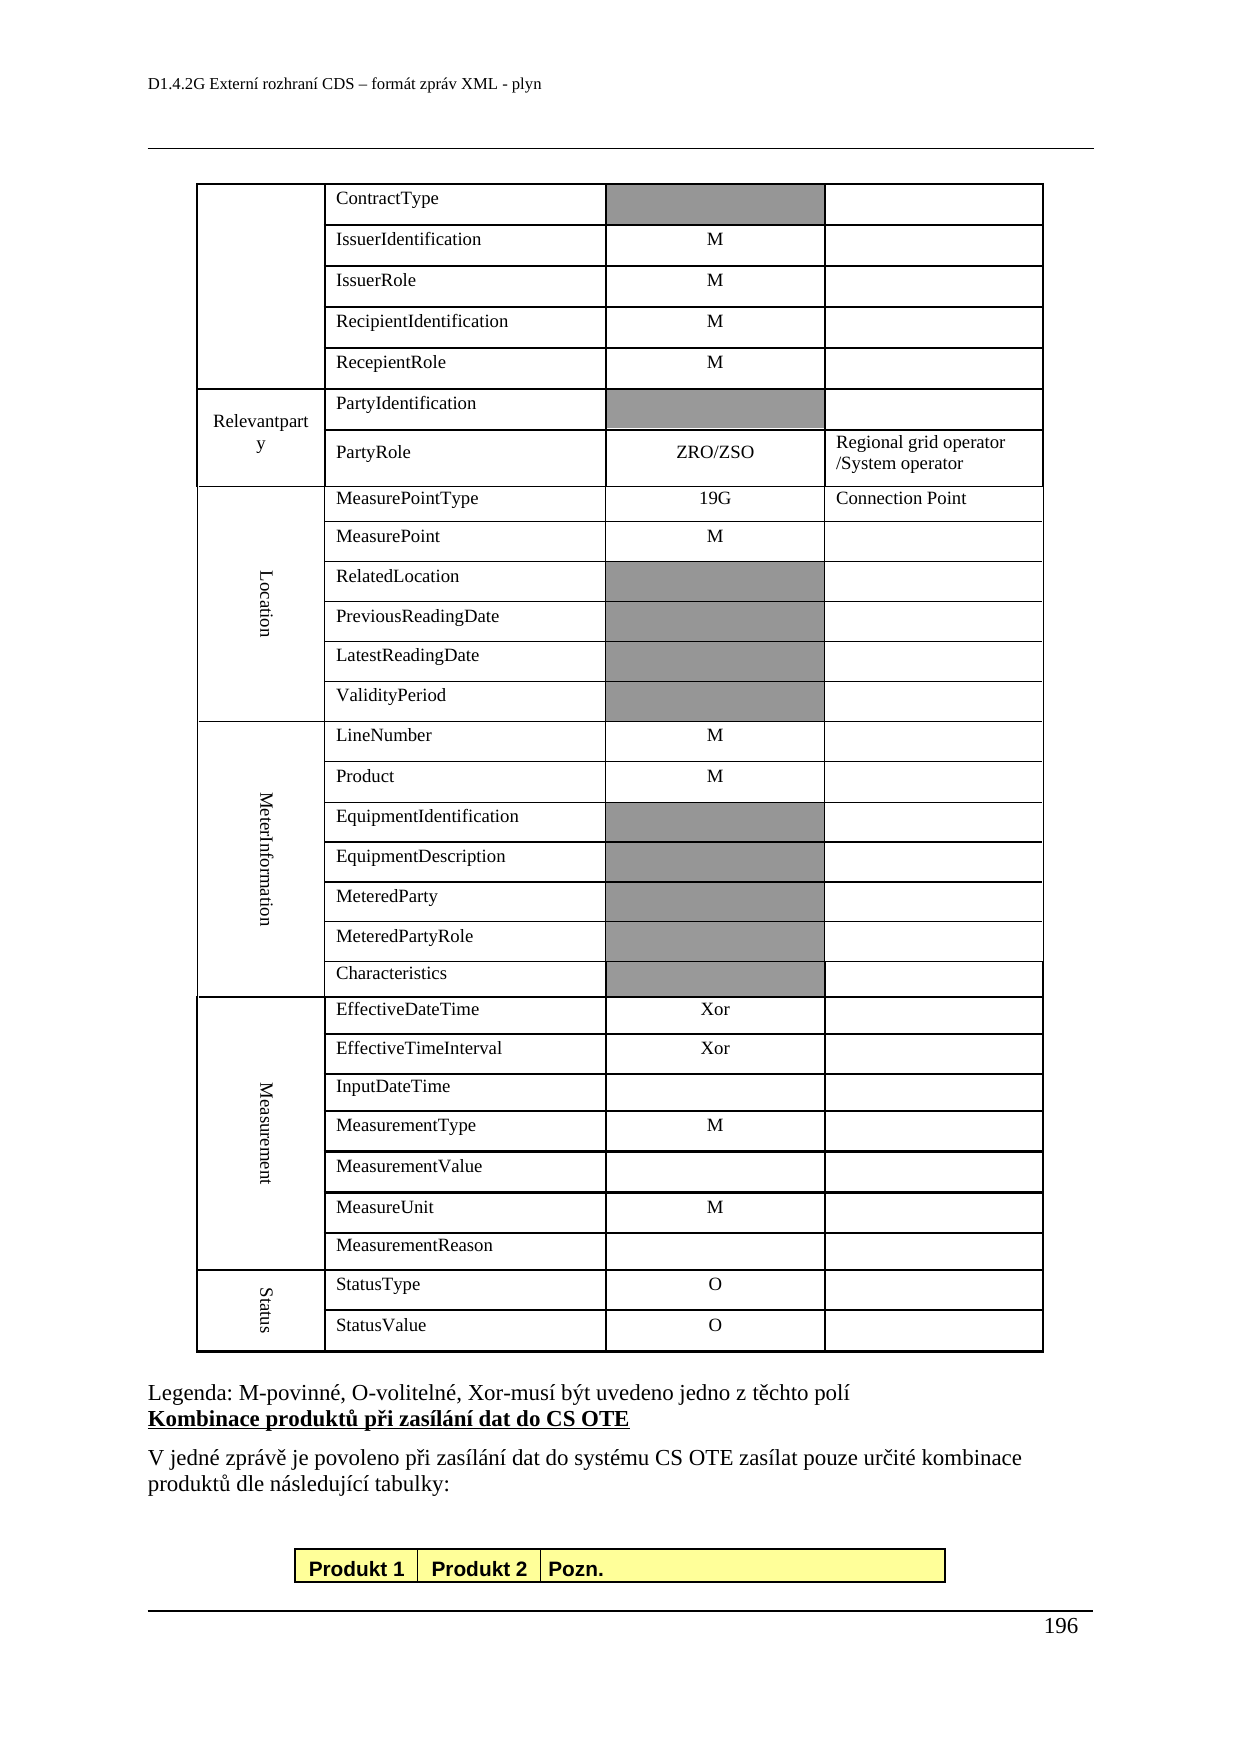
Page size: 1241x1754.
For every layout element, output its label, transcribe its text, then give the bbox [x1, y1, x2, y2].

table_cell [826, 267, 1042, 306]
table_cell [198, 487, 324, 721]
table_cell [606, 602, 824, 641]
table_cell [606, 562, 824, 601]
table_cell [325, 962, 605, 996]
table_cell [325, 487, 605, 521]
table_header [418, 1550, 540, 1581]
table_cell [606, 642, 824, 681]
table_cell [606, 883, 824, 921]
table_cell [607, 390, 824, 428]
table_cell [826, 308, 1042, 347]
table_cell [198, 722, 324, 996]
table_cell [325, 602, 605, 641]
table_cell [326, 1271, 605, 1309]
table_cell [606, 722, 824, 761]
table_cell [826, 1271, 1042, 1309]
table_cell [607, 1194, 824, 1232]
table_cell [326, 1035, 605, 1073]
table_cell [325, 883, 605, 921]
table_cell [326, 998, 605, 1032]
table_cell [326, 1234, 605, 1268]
text Kombinace produktů při zasílání dat do CS OTE [148, 1405, 1092, 1431]
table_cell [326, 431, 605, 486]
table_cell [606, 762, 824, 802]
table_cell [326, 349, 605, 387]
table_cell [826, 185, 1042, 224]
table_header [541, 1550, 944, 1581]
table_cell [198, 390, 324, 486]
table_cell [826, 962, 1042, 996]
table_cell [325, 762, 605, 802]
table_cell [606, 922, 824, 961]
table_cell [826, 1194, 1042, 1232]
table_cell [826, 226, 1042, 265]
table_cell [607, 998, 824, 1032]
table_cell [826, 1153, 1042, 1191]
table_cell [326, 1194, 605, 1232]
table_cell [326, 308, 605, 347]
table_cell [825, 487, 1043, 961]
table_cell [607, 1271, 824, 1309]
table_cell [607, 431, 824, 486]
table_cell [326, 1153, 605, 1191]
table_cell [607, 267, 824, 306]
text Legenda: M-povinné, O-volitelné, Xor-musí být uvedeno jedno z těchto polí [148, 1379, 1092, 1405]
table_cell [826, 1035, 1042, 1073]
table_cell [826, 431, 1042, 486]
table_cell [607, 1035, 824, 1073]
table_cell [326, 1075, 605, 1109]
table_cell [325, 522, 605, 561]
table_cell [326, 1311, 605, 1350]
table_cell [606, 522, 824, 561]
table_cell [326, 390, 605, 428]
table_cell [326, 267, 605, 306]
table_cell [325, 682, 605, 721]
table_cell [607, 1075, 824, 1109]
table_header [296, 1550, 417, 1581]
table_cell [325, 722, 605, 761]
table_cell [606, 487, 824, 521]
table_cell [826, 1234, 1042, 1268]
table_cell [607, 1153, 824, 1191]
text V jedné zprávě je povoleno při zasílání dat do systému CS OTE zasílat pouze určité kombinace produktů dle následující tabulky: [148, 1444, 1092, 1497]
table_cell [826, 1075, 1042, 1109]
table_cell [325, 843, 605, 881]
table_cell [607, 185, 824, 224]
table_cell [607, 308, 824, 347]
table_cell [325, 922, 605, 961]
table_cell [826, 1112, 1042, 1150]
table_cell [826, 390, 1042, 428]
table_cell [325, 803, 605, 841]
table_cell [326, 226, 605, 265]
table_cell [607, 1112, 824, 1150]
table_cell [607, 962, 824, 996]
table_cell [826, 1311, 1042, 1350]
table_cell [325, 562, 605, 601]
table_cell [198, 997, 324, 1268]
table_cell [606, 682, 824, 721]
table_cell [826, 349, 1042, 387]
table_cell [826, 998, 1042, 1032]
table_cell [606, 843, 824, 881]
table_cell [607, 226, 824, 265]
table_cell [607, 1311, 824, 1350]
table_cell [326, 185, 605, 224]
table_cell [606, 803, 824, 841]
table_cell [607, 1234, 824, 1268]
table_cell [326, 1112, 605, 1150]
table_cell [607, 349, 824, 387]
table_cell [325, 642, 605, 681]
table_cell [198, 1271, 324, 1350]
